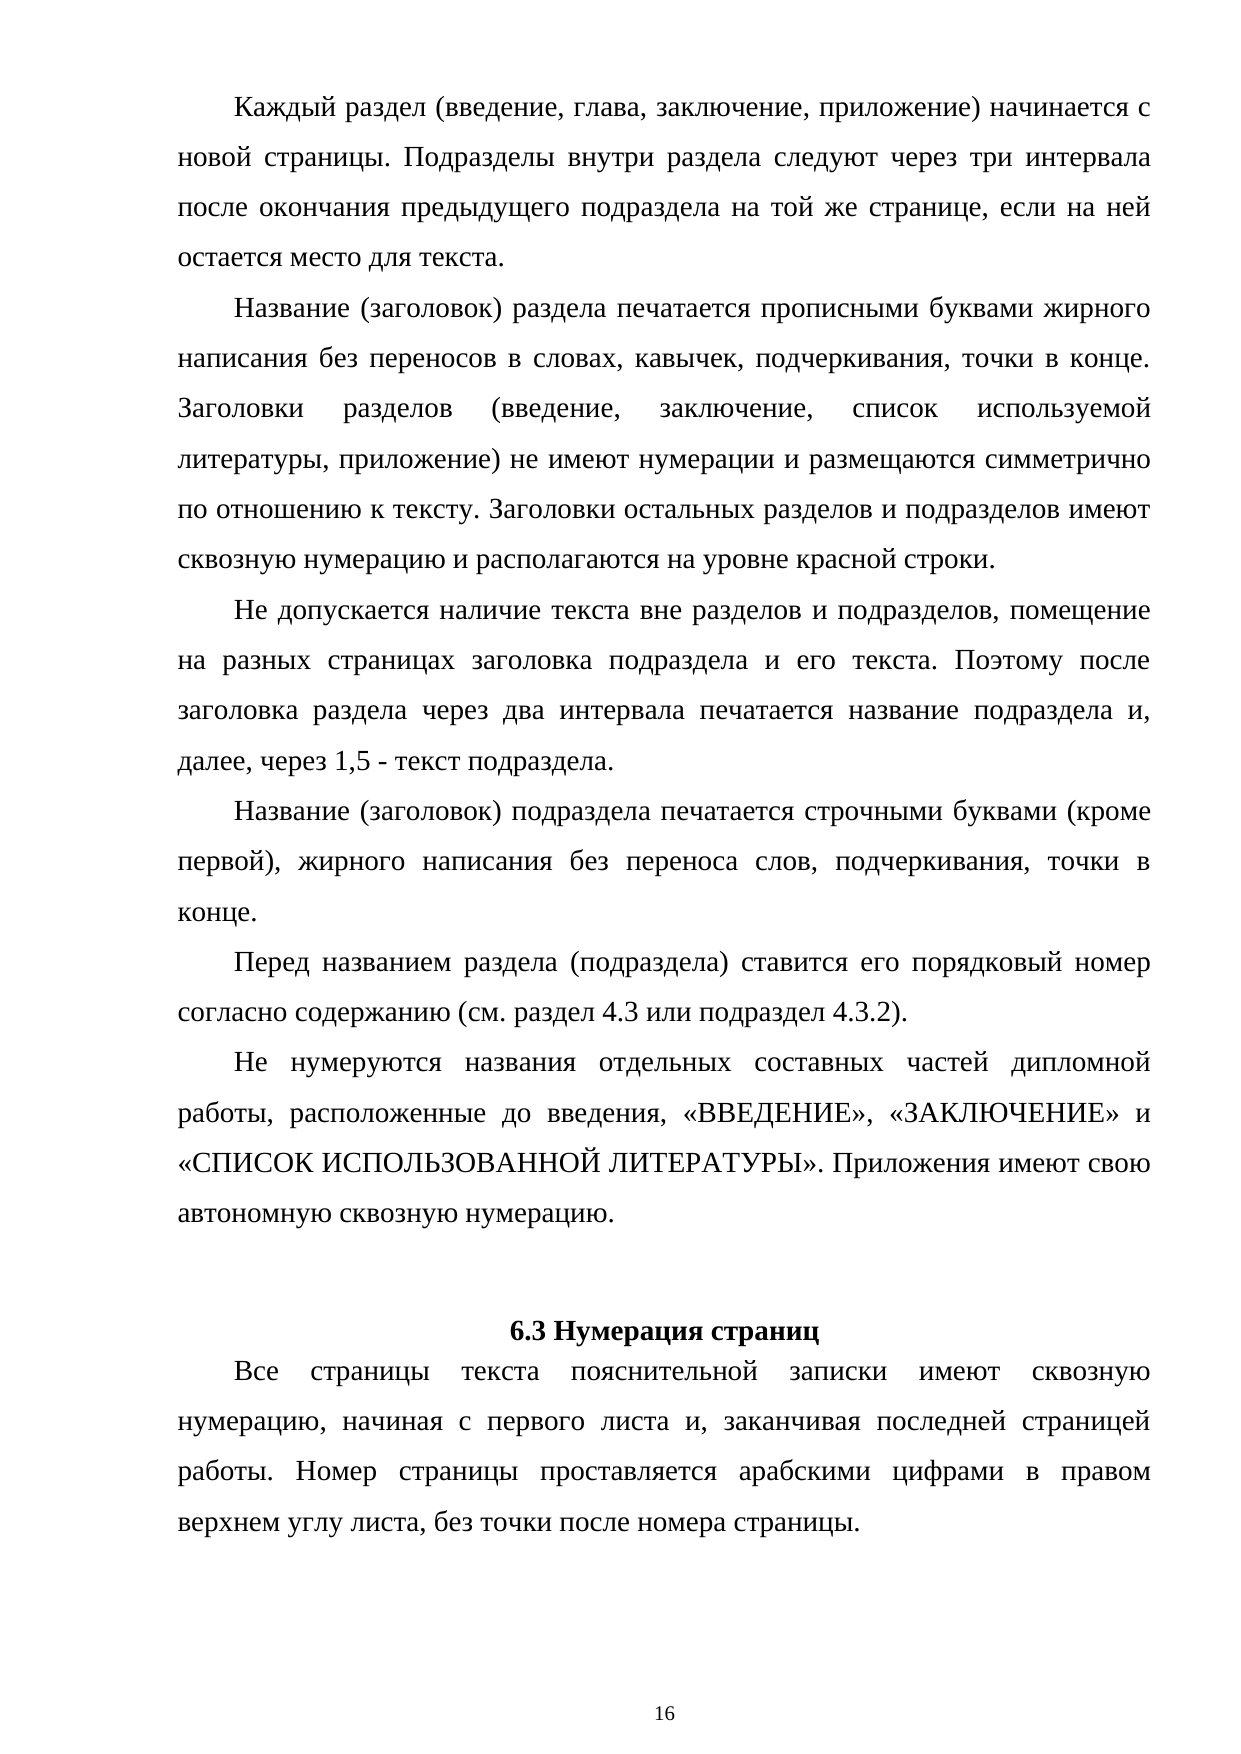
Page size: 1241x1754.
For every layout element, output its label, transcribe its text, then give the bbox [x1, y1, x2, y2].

subtitle 6.3 Нумерация страниц [177, 1313, 1152, 1346]
text Не допускается наличие текста вне разделов и подразделов, помещение на разных страницах заголовка подраздела и его текста. Поэтому после заголовка раздела через два интервала печатается название подраздела и, далее, через 1,5 - текст подраздела. [177, 592, 1152, 776]
text Не нумеруются названия отдельных составных частей дипломной работы, расположенные до введения, «ВВЕДЕНИЕ», «ЗАКЛЮЧЕНИЕ» и «СПИСОК ИСПОЛЬЗОВАННОЙ ЛИТЕРАТУРЫ». Приложения имеют свою автономную сквозную нумерацию. [177, 1044, 1152, 1229]
text Перед названием раздела (подраздела) ставится его порядковый номер согласно содержанию (см. раздел 4.3 или подраздел 4.3.2). [177, 944, 1152, 1028]
text Все страницы текста пояснительной записки имеют сквозную нумерацию, начиная с первого листа и, заканчивая последней страницей работы. Номер страницы проставляется арабскими цифрами в правом верхнем углу листа, без точки после номера страницы. [177, 1353, 1152, 1537]
text Название (заголовок) подраздела печатается строчными буквами (кроме первой), жирного написания без переноса слов, подчеркивания, точки в конце. [177, 793, 1152, 927]
text Каждый раздел (введение, глава, заключение, приложение) начинается с новой страницы. Подразделы внутри раздела следуют через три интервала после окончания предыдущего подраздела на той же странице, если на ней остается место для текста. [177, 89, 1152, 273]
text Название (заголовок) раздела печатается прописными буквами жирного написания без переносов в словах, кавычек, подчеркивания, точки в конце. Заголовки разделов (введение, заключение, список используемой литературы, приложение) не имеют нумерации и размещаются симметрично по отношению к тексту. Заголовки остальных разделов и подразделов имеют сквозную нумерацию и располагаются на уровне красной строки. [177, 290, 1152, 575]
